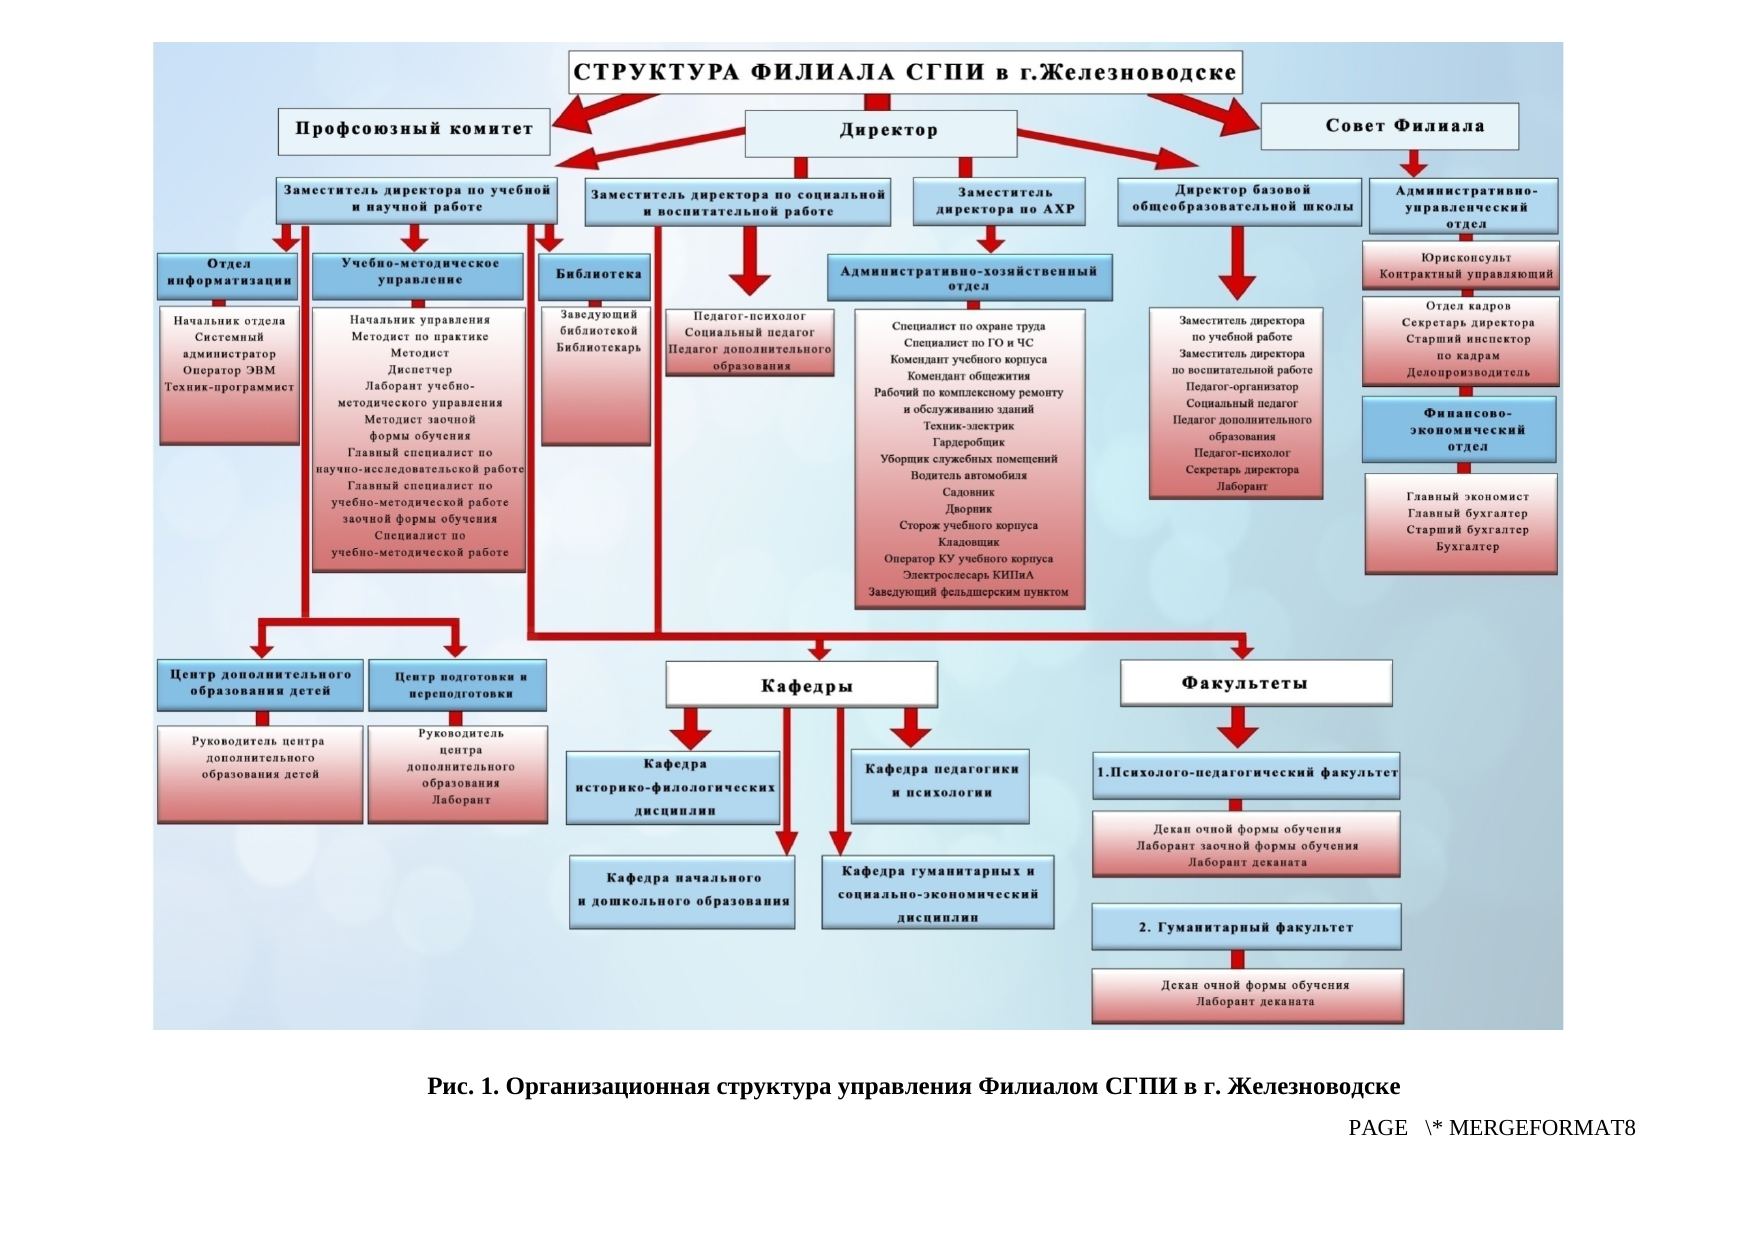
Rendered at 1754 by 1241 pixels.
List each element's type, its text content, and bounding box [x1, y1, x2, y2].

text Рис. 1. Организационная структура управления Филиалом СГПИ в г. Железноводске [118, 1071, 1636, 1100]
picture [151, 42, 1564, 1030]
